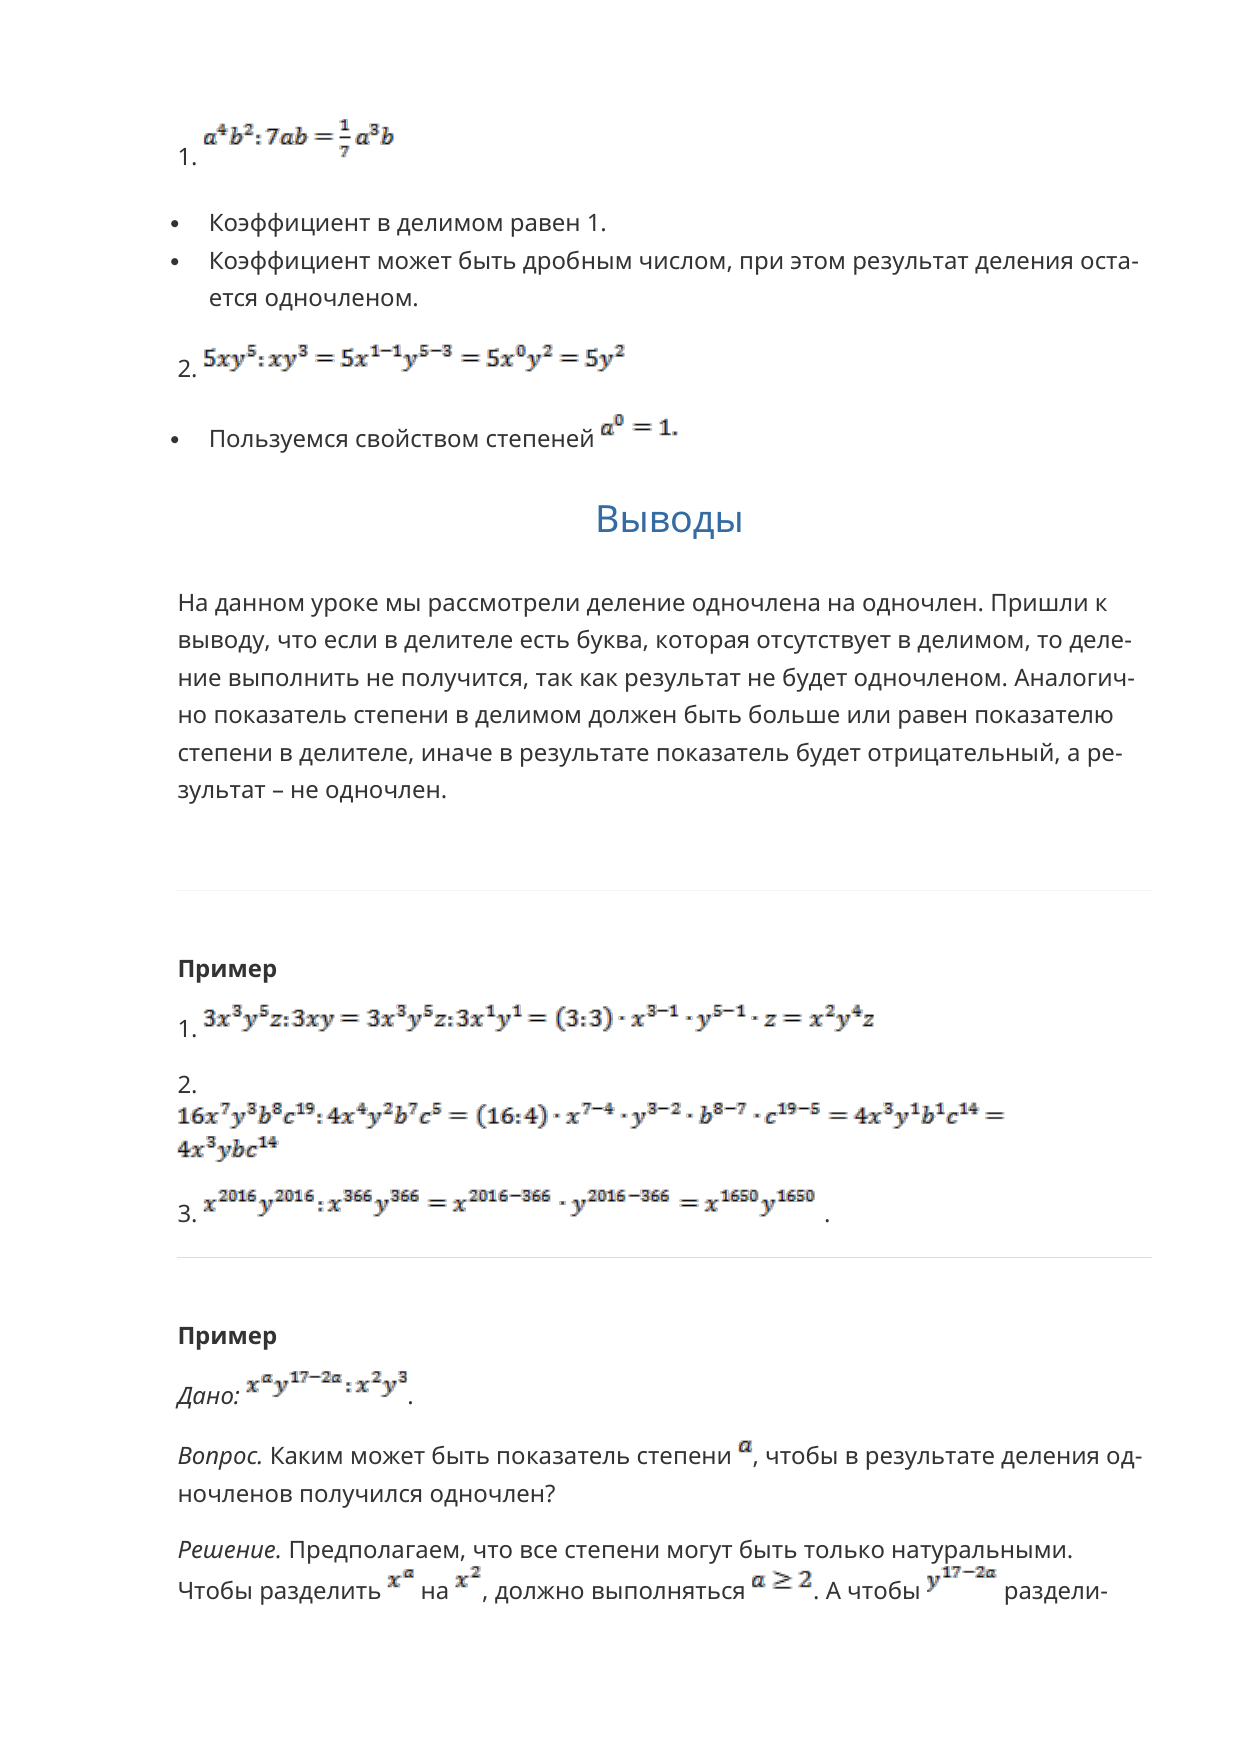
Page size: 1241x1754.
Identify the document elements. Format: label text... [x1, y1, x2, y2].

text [177, 1528, 1152, 1607]
picture [752, 1565, 813, 1600]
text Выводы [177, 492, 1152, 543]
picture [387, 1565, 414, 1600]
picture [927, 1565, 998, 1600]
list Пользуемся свойством степеней [171, 413, 1152, 455]
text Вопрос. Каким может быть показатель степени , чтобы в результате деления одночленов получился одночлен? [177, 1430, 1152, 1509]
picture [203, 118, 395, 165]
text 1. [177, 118, 1152, 172]
text Пример [177, 1314, 1152, 1351]
text На данном уроке мы рассмотрели деление одночлена на одночлен. Пришли к выводу, что если в делителе есть буква, которая отсутствует в делимом, то деление выполнить не получится, так как результат не будет одночленом. Аналогично показатель степени в делимом должен быть больше или равен показателю степени в делителе, иначе в результате показатель будет отрицательный, а результат – не одночлен. [177, 581, 1152, 806]
picture [203, 1002, 874, 1038]
picture [203, 1187, 824, 1223]
picture [177, 1100, 1153, 1170]
text Пример [177, 947, 1152, 984]
picture [246, 1370, 408, 1405]
picture [203, 342, 626, 378]
list Коэффициент в делимом равен 1. [171, 201, 1152, 239]
text Дано: . [177, 1370, 1152, 1411]
picture [455, 1565, 482, 1600]
text 2. [177, 1063, 1152, 1100]
picture [600, 413, 679, 448]
list Коэффициент может быть дробным числом, при этом результат деления остается одночленом. [171, 239, 1152, 314]
picture [738, 1430, 753, 1465]
